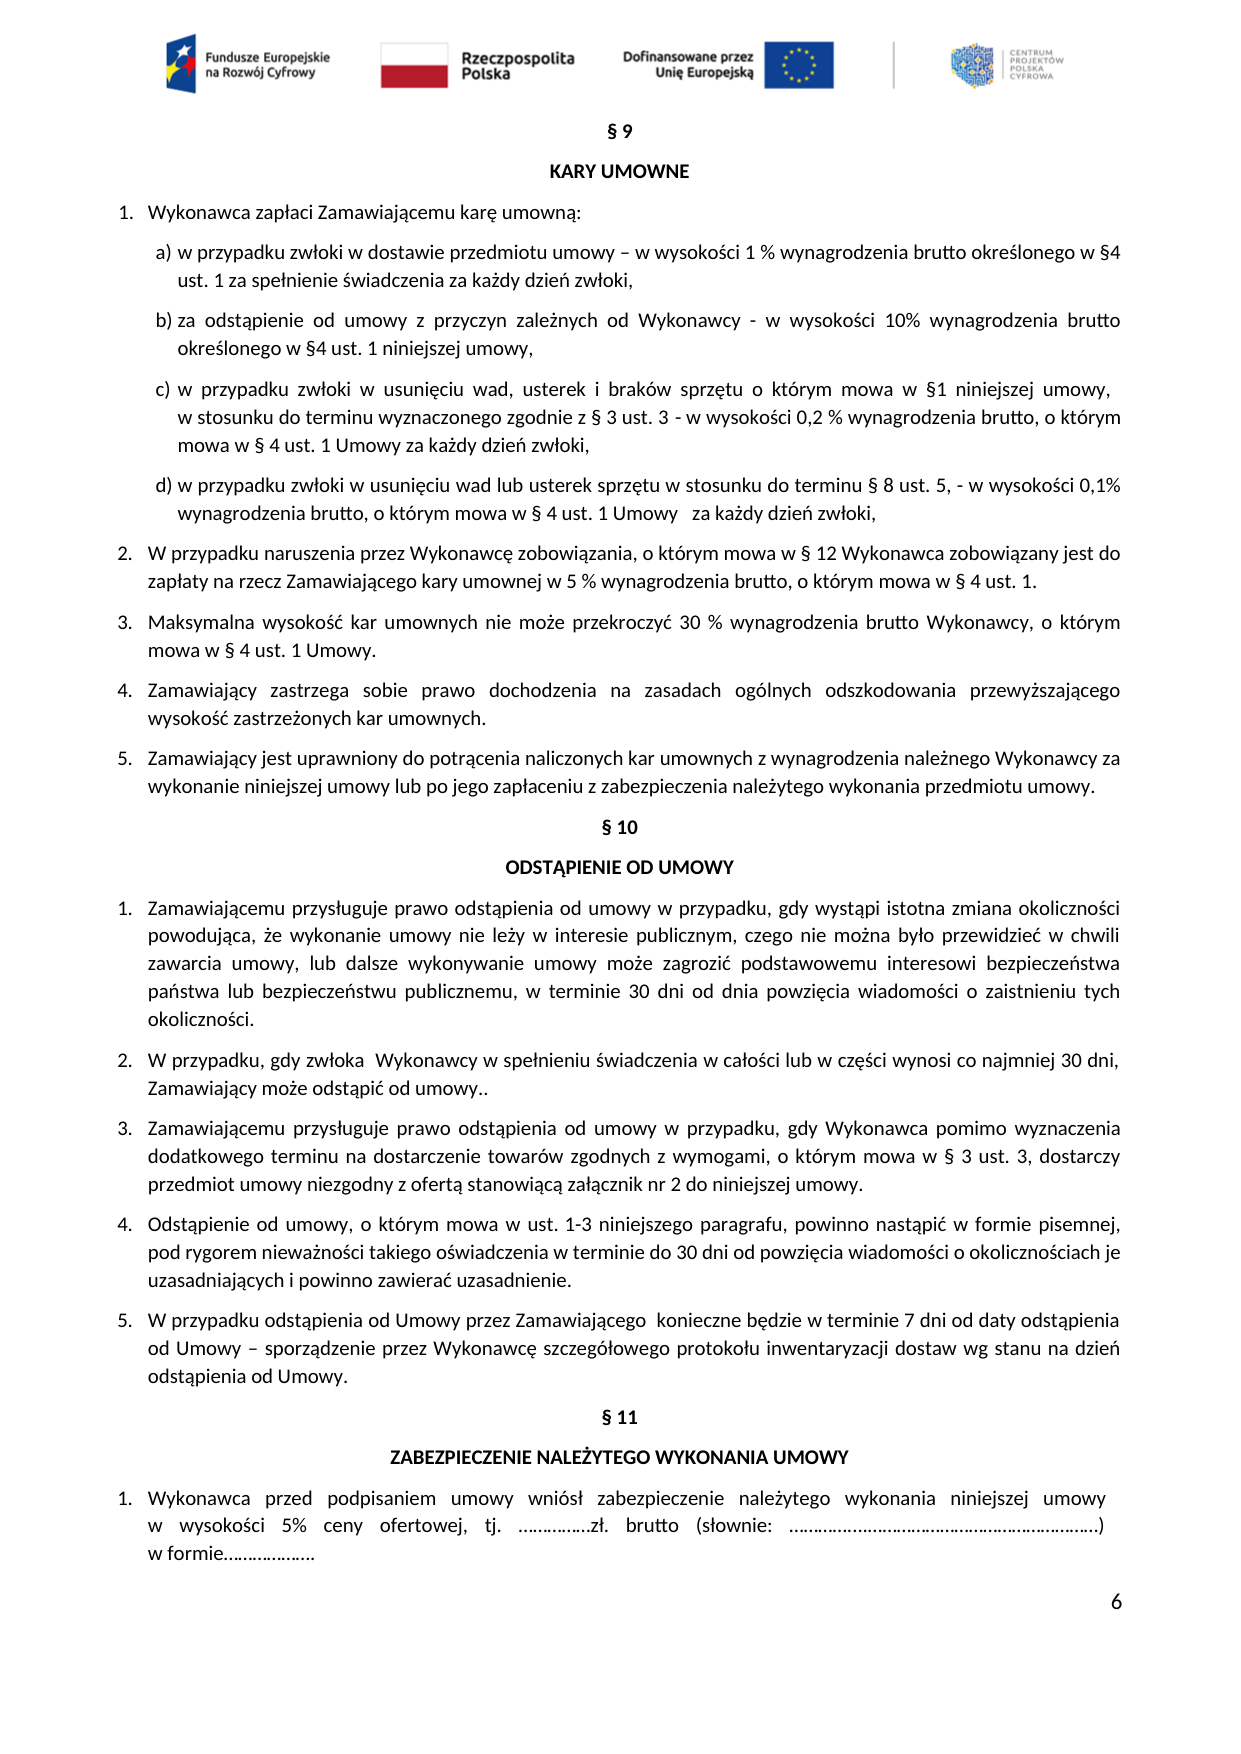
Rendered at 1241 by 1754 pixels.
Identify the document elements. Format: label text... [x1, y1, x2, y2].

list w przypadku zwłoki w usunięciu wad lub usterek sprzętu w stosunku do terminu § 8 ust. 5, - w wysokości 0,1% wynagrodzenia brutto, o którym mowa w § 4 ust. 1 Umowy za każdy dzień zwłoki, [155, 472, 1122, 526]
list Zamawiającemu przysługuje prawo odstąpienia od umowy w przypadku, gdy Wykonawca pomimo wyznaczenia dodatkowego terminu na dostarczenie towarów zgodnych z wymogami, o którym mowa w § 3 ust. 3, dostarczy przedmiot umowy niezgodny z ofertą stanowiącą załącznik nr 2 do niniejszej umowy. [117, 1115, 1122, 1196]
subtitle ODSTĄPIENIE OD UMOWY [118, 854, 1121, 880]
list Odstąpienie od umowy, o którym mowa w ust. 1-3 niniejszego paragrafu, powinno nastąpić w formie pisemnej, pod rygorem nieważności takiego oświadczenia w terminie do 30 dni od powzięcia wiadomości o okolicznościach je uzasadniających i powinno zawierać uzasadnienie. [117, 1211, 1122, 1293]
list Wykonawca zapłaci Zamawiającemu karę umowną: [118, 199, 1122, 224]
list Zamawiający jest uprawniony do potrącenia naliczonych kar umownych z wynagrodzenia należnego Wykonawcy za wykonanie niniejszej umowy lub po jego zapłaceniu z zabezpieczenia należytego wykonania przedmiotu umowy. [117, 746, 1122, 799]
list w przypadku zwłoki w usunięciu wad, usterek i braków sprzętu o którym mowa w §1 niniejszej umowy, w stosunku do terminu wyznaczonego zgodnie z § 3 ust. 3 - w wysokości 0,2 % wynagrodzenia brutto, o którym mowa w § 4 ust. 1 Umowy za każdy dzień zwłoki, [155, 376, 1122, 457]
list Zamawiającemu przysługuje prawo odstąpienia od umowy w przypadku, gdy wystąpi istotna zmiana okoliczności powodująca, że wykonanie umowy nie leży w interesie publicznym, czego nie można było przewidzieć w chwili zawarcia umowy, lub dalsze wykonywanie umowy może zagrozić podstawowemu interesowi bezpieczeństwa państwa lub bezpieczeństwu publicznemu, w terminie 30 dni od dnia powzięcia wiadomości o zaistnieniu tych okoliczności. [117, 895, 1122, 1032]
subtitle § 10 [118, 814, 1121, 839]
subtitle KARY UMOWNE [118, 158, 1121, 184]
list Wykonawca przed podpisaniem umowy wniósł zabezpieczenie należytego wykonania niniejszej umowy w wysokości 5% ceny ofertowej, tj. ……………zł. brutto (słownie: …………....…………………………………………) w formie………………. [117, 1485, 1122, 1566]
list Maksymalna wysokość kar umownych nie może przekroczyć 30 % wynagrodzenia brutto Wykonawcy, o którym mowa w § 4 ust. 1 Umowy. [117, 609, 1122, 662]
list W przypadku naruszenia przez Wykonawcę zobowiązania, o którym mowa w § 12 Wykonawca zobowiązany jest do zapłaty na rzecz Zamawiającego kary umownej w 5 % wynagrodzenia brutto, o którym mowa w § 4 ust. 1. [117, 541, 1122, 594]
picture [147, 14, 1093, 113]
list w przypadku zwłoki w dostawie przedmiotu umowy – w wysokości 1 % wynagrodzenia brutto określonego w §4 ust. 1 za spełnienie świadczenia za każdy dzień zwłoki, [155, 239, 1122, 293]
list za odstąpienie od umowy z przyczyn zależnych od Wykonawcy - w wysokości 10% wynagrodzenia brutto określonego w §4 ust. 1 niniejszej umowy, [155, 308, 1122, 361]
list W przypadku odstąpienia od Umowy przez Zamawiającego konieczne będzie w terminie 7 dni od daty odstąpienia od Umowy – sporządzenie przez Wykonawcę szczegółowego protokołu inwentaryzacji dostaw wg stanu na dzień odstąpienia od Umowy. [117, 1308, 1122, 1389]
subtitle § 11 [118, 1404, 1121, 1429]
subtitle ZABEZPIECZENIE NALEŻYTEGO WYKONANIA UMOWY [118, 1444, 1121, 1470]
list Zamawiający zastrzega sobie prawo dochodzenia na zasadach ogólnych odszkodowania przewyższającego wysokość zastrzeżonych kar umownych. [117, 677, 1122, 731]
subtitle § 9 [118, 118, 1121, 143]
list W przypadku, gdy zwłoka Wykonawcy w spełnieniu świadczenia w całości lub w części wynosi co najmniej 30 dni, Zamawiający może odstąpić od umowy.. [117, 1047, 1122, 1100]
